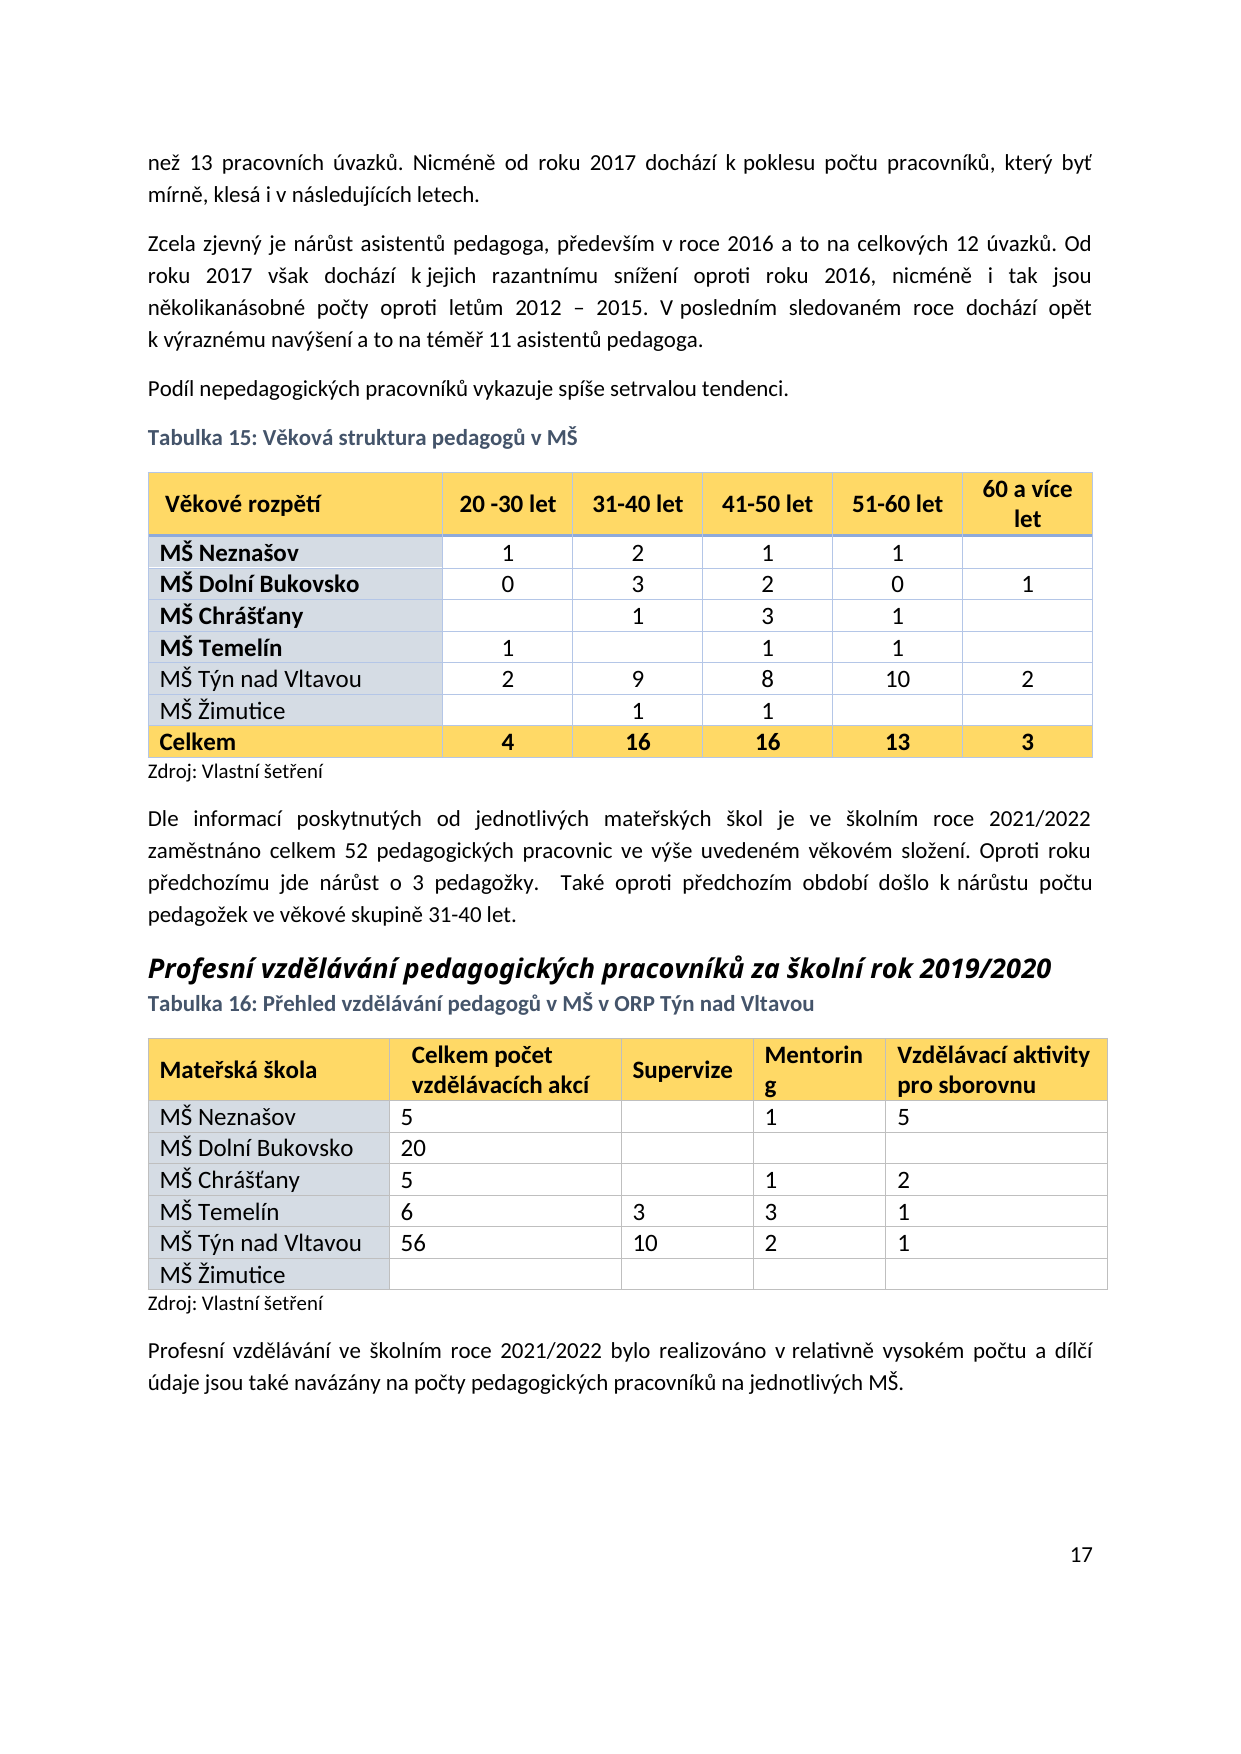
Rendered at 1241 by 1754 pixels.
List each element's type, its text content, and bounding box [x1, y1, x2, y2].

table_header Věkové rozpětí [149, 473, 442, 534]
table_cell 4 [443, 726, 572, 757]
table_cell MŠ Chrášťany [149, 600, 442, 631]
table_cell 16 [703, 726, 832, 757]
table_cell 2 [886, 1164, 1107, 1195]
table_cell [754, 1259, 885, 1289]
table_cell 1 [443, 537, 572, 567]
table_cell [573, 632, 702, 662]
table_cell [622, 1164, 753, 1195]
table_cell 5 [390, 1164, 621, 1195]
table_cell [833, 695, 962, 725]
table_header Mentoring [754, 1039, 885, 1100]
text Zdroj: Vlastní šetření [148, 758, 1093, 783]
table_header 31-40 let [573, 473, 702, 534]
table_header [390, 1039, 621, 1100]
table_cell MŠ Dolní Bukovsko [149, 1133, 389, 1163]
table_cell [622, 1259, 753, 1289]
table_cell [443, 600, 572, 631]
table_cell 1 [754, 1164, 885, 1195]
table_cell [390, 1259, 621, 1289]
subtitle Profesní vzdělávání pedagogických pracovníků za školní rok 2019/2020 [148, 949, 1093, 986]
table_cell 20 [390, 1133, 621, 1163]
table_cell 16 [573, 726, 702, 757]
table_cell 1 [963, 569, 1092, 599]
table_cell 2 [443, 663, 572, 694]
table_cell 2 [703, 569, 832, 599]
text Zdroj: Vlastní šetření [148, 1290, 1093, 1316]
table_header 41-50 let [703, 473, 832, 534]
table_header Mateřská škola [149, 1039, 389, 1100]
table_cell 5 [390, 1101, 621, 1132]
table_cell [963, 632, 1092, 662]
table_cell 56 [390, 1227, 621, 1258]
table_cell MŠ Chrášťany [149, 1164, 389, 1195]
table_cell 8 [703, 663, 832, 694]
table_cell MŠ Týn nad Vltavou [149, 1227, 389, 1258]
table_cell [963, 537, 1092, 567]
text Tabulka 16: Přehled vzdělávání pedagogů v MŠ v ORP Týn nad Vltavou [148, 989, 1093, 1017]
table_cell 1 [703, 632, 832, 662]
table_cell 10 [833, 663, 962, 694]
table_cell 1 [703, 537, 832, 567]
table_cell [963, 695, 1092, 725]
table_cell 2 [963, 663, 1092, 694]
table_cell 3 [622, 1196, 753, 1226]
table_cell [443, 695, 572, 725]
table_cell 0 [443, 569, 572, 599]
table_cell MŠ Temelín [149, 632, 442, 662]
table_cell 3 [573, 569, 702, 599]
table_cell MŠ Neznašov [149, 537, 442, 567]
table_cell MŠ Dolní Bukovsko [149, 569, 442, 599]
table_cell 6 [390, 1196, 621, 1226]
table_cell 3 [703, 600, 832, 631]
table_cell MŠ Žimutice [149, 1259, 389, 1289]
table_cell [754, 1133, 885, 1163]
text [148, 148, 1093, 208]
table_cell MŠ Neznašov [149, 1101, 389, 1132]
table_cell 2 [573, 537, 702, 567]
table_header 51-60 let [833, 473, 962, 534]
table_header Vzdělávací aktivity pro sborovnu [886, 1039, 1107, 1100]
table_cell 1 [443, 632, 572, 662]
text Tabulka 15: Věková struktura pedagogů v MŠ [148, 423, 1093, 451]
text Profesní vzdělávání ve školním roce 2021/2022 bylo realizováno v relativně vysokém počtu a dílčí údaje jsou také navázány na počty pedagogických pracovníků na jednotlivých MŠ. [148, 1336, 1093, 1396]
table_cell 0 [833, 569, 962, 599]
table_cell 13 [833, 726, 962, 757]
text Podíl nepedagogických pracovníků vykazuje spíše setrvalou tendenci. [148, 374, 1093, 402]
table_cell 1 [573, 600, 702, 631]
table_cell [886, 1133, 1107, 1163]
table_cell 1 [833, 600, 962, 631]
table_cell 1 [703, 695, 832, 725]
table_cell MŠ Týn nad Vltavou [149, 663, 442, 694]
table_cell 1 [886, 1196, 1107, 1226]
table_cell 3 [963, 726, 1092, 757]
table_header 60 a více let [963, 473, 1092, 534]
text Dle informací poskytnutých od jednotlivých mateřských škol je ve školním roce 2021/2022 zaměstnáno celkem 52 pedagogických pracovnic ve výše uvedeném věkovém složení. Oproti roku předchozímu jde nárůst o 3 pedagožky. Také oproti předchozím období došlo k nárůstu počtu pedagožek ve věkové skupině 31-40 let. [148, 804, 1093, 928]
text Zcela zjevný je nárůst asistentů pedagoga, především v roce 2016 a to na celkových 12 úvazků. Od roku 2017 však dochází k jejich razantnímu snížení oproti roku 2016, nicméně i tak jsou několikanásobné počty oproti letům 2012 – 2015. V posledním sledovaném roce dochází opět k výraznému navýšení a to na téměř 11 asistentů pedagoga. [148, 229, 1093, 353]
table_cell 2 [754, 1227, 885, 1258]
table_cell MŠ Žimutice [149, 695, 442, 725]
table_cell 10 [622, 1227, 753, 1258]
table_cell [622, 1133, 753, 1163]
table_header Supervize [622, 1039, 753, 1100]
table_cell 3 [754, 1196, 885, 1226]
table_cell [886, 1259, 1107, 1289]
table_header 20 -30 let [443, 473, 572, 534]
table_cell 1 [833, 537, 962, 567]
table_cell 1 [754, 1101, 885, 1132]
table_cell [963, 600, 1092, 631]
table_cell 5 [886, 1101, 1107, 1132]
table_cell Celkem [149, 726, 442, 757]
table_cell 9 [573, 663, 702, 694]
table_cell 1 [573, 695, 702, 725]
table_cell MŠ Temelín [149, 1196, 389, 1226]
table_cell [622, 1101, 753, 1132]
table_cell 1 [886, 1227, 1107, 1258]
table_cell 1 [833, 632, 962, 662]
